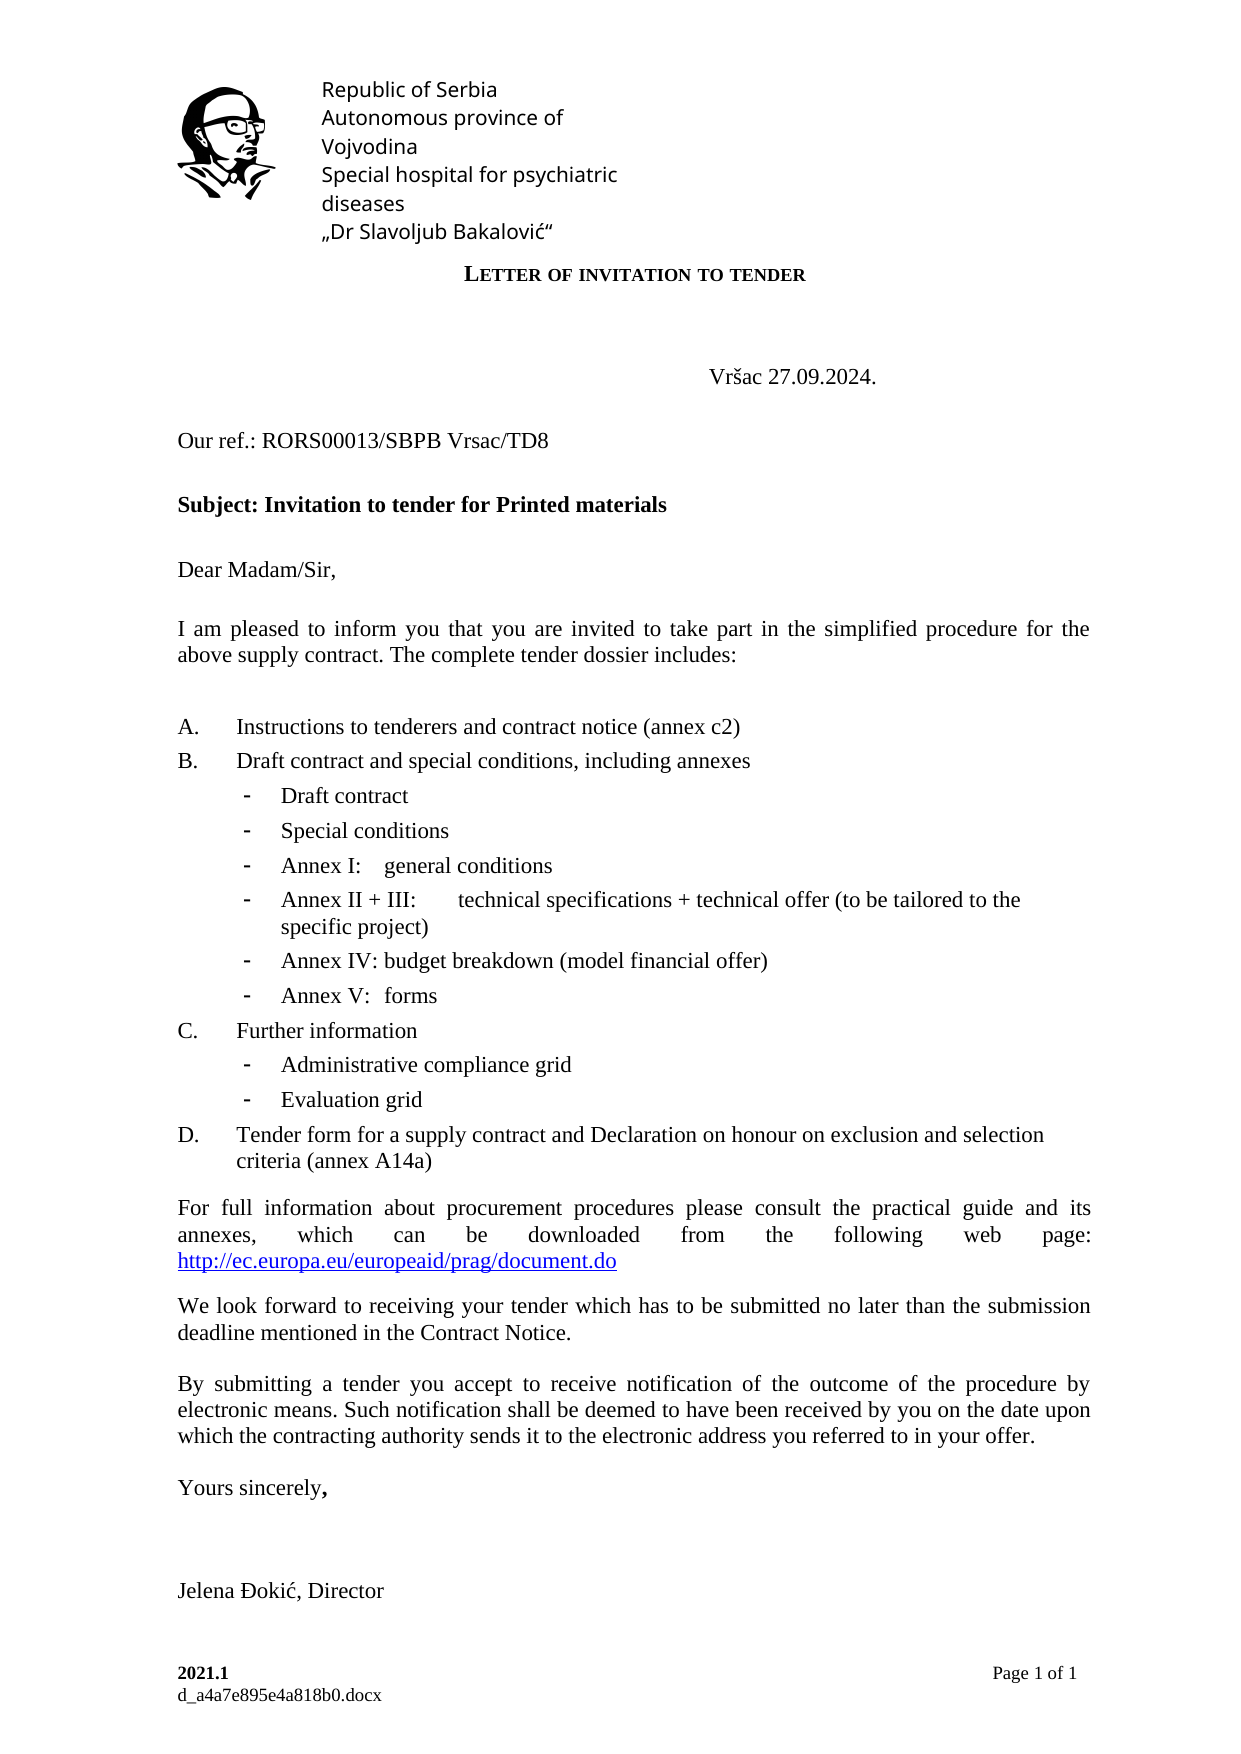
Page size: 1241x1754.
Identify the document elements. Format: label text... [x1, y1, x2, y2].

list Annex IV: budget breakdown (model financial offer) [243, 947, 1092, 974]
text Subject: Invitation to tender for Printed materials [177, 491, 1092, 517]
list Evaluation grid [243, 1086, 1092, 1112]
text Yours sincerely, [177, 1474, 1092, 1500]
text We look forward to receiving your tender which has to be submitted no later than the submission deadline mentioned in the Contract Notice. [177, 1292, 1092, 1345]
text Dear Madam/Sir, [177, 556, 1092, 582]
list Annex II + III: technical specifications + technical offer (to be tailored to the specific project) [243, 886, 1092, 939]
picture [177, 87, 276, 200]
text Jelena Đokić, Director [177, 1577, 1092, 1603]
list Further information [177, 1017, 1092, 1043]
list Special conditions [243, 817, 1092, 843]
list Draft contract [243, 782, 1092, 809]
text Vršac 27.09.2024. [709, 363, 1092, 389]
list Tender form for a supply contract and Declaration on honour on exclusion and selection criteria (annex A14a) [177, 1121, 1092, 1173]
list Annex I: general conditions [243, 852, 1092, 878]
list Draft contract and special conditions, including annexes [177, 748, 1092, 774]
text By submitting a tender you accept to receive notification of the outcome of the procedure by electronic means. Such notification shall be deemed to have been received by you on the date upon which the contracting authority sends it to the electronic address you referred to in your offer. [177, 1370, 1092, 1449]
text Our ref.: RORS00013/SBPB Vrsac/TD8 [177, 427, 1092, 453]
text Letter of invitation to tender [177, 261, 1092, 287]
text For full information about procurement procedures please consult the practical guide and its annexes, which can be downloaded from the following web page: http://ec.europa.eu/europeaid/prag/document.do [177, 1194, 1092, 1273]
list Annex V: forms [243, 982, 1092, 1008]
list Administrative compliance grid [243, 1051, 1092, 1078]
list Instructions to tenderers and contract notice (annex c2) [177, 713, 1092, 739]
text I am pleased to inform you that you are invited to take part in the simplified procedure for the above supply contract. The complete tender dossier includes: [177, 615, 1092, 668]
